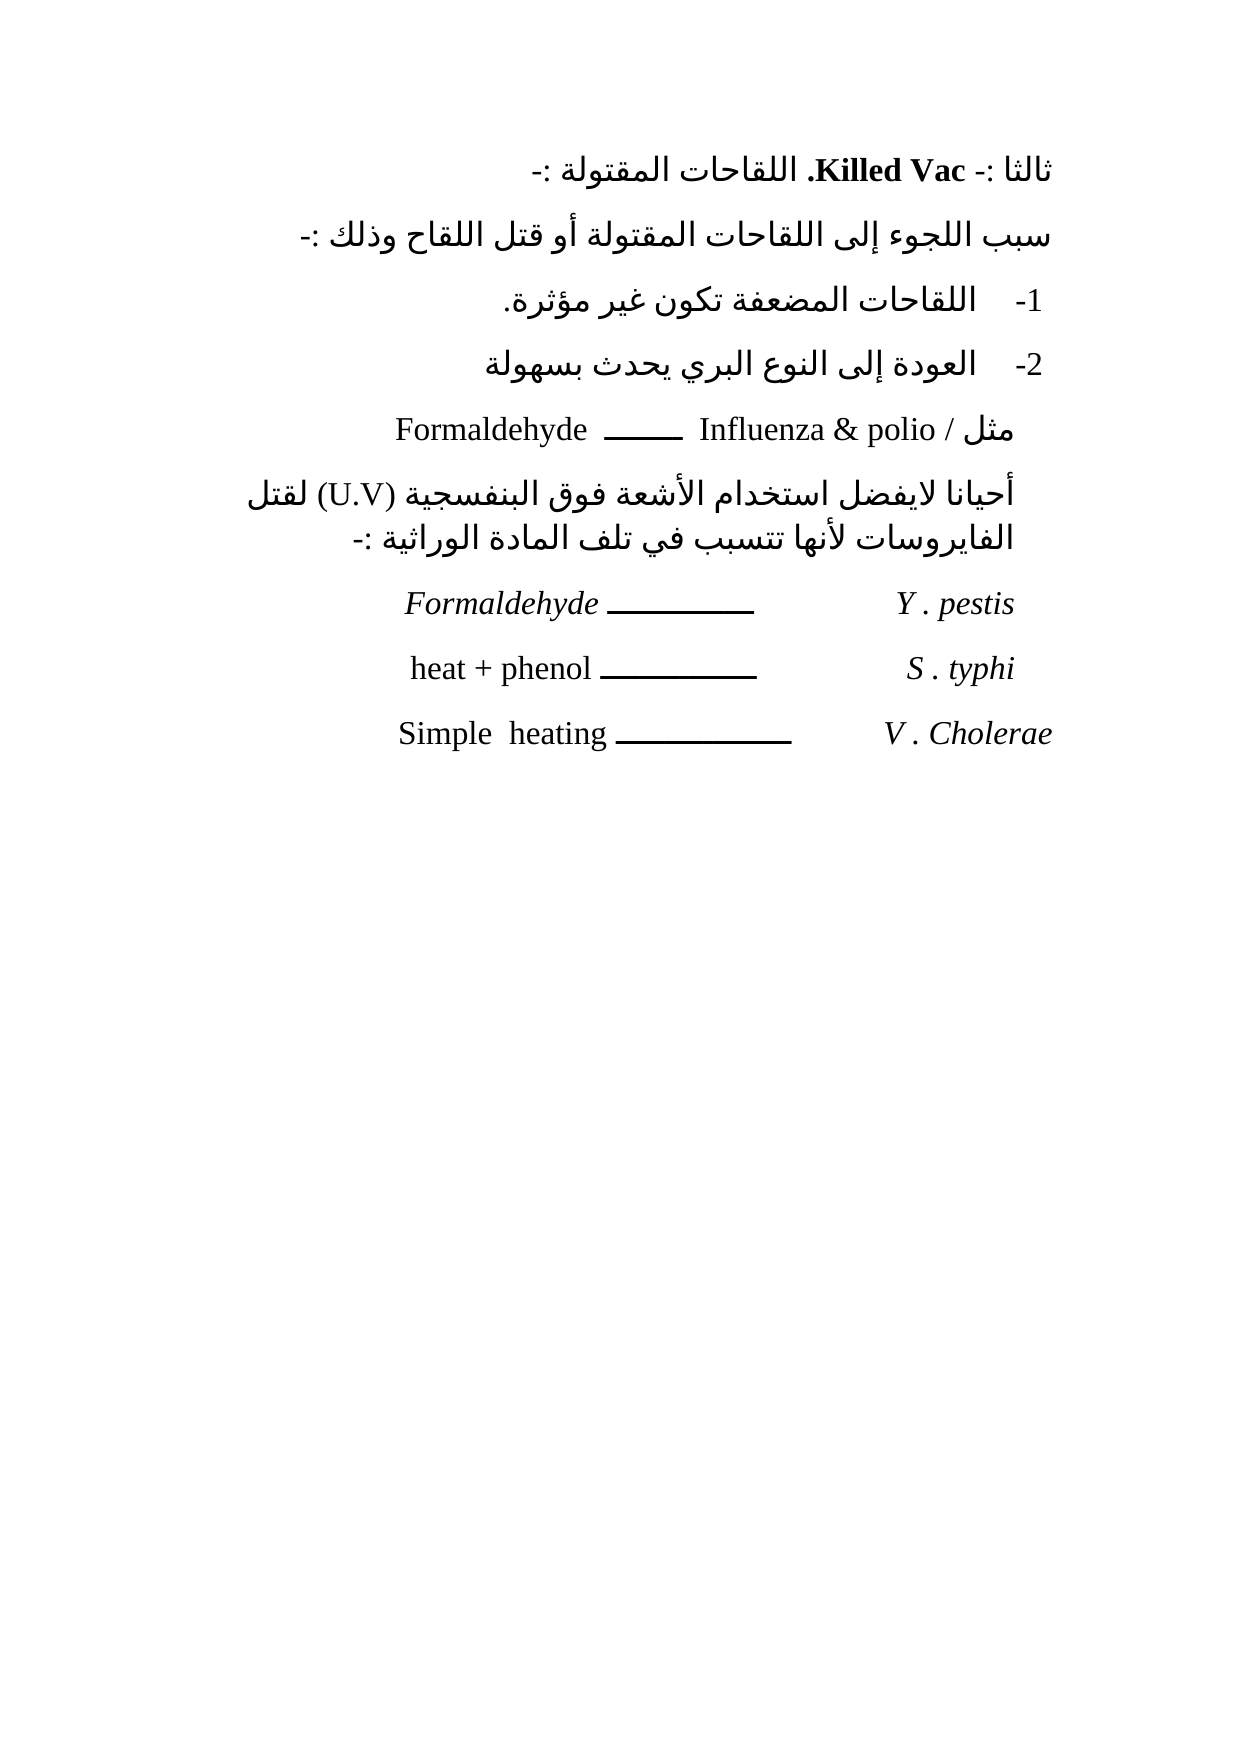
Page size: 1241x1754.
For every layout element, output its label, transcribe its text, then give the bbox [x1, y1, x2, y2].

list اللقاحات المضعفة تكون غير مؤثرة. [187, 280, 1015, 318]
text سبب اللجوء إلى اللقاحات المقتولة أو قتل اللقاح وذلك :- [187, 215, 1053, 253]
list العودة إلى النوع البري يحدث بسهولة [187, 345, 1015, 383]
text V . Cholerae ــــــــــــــــــ Simple heating [187, 713, 1053, 752]
text أحيانا لايفضل استخدام الأشعة فوق البنفسجية (U.V) لقتل الفايروسات لأنها تتسبب في تلف المادة الوراثية :- [187, 474, 1015, 557]
text Y . pestis ـــــــــــــــ Formaldehyde [187, 583, 1015, 622]
text ثالثا :- Killed Vac. اللقاحات المقتولة :- [187, 150, 1053, 188]
text مثل / Influenza & polio ــــــــ Formaldehyde [187, 409, 1015, 448]
text S . typhi ــــــــــــــــ heat + phenol [187, 648, 1015, 687]
